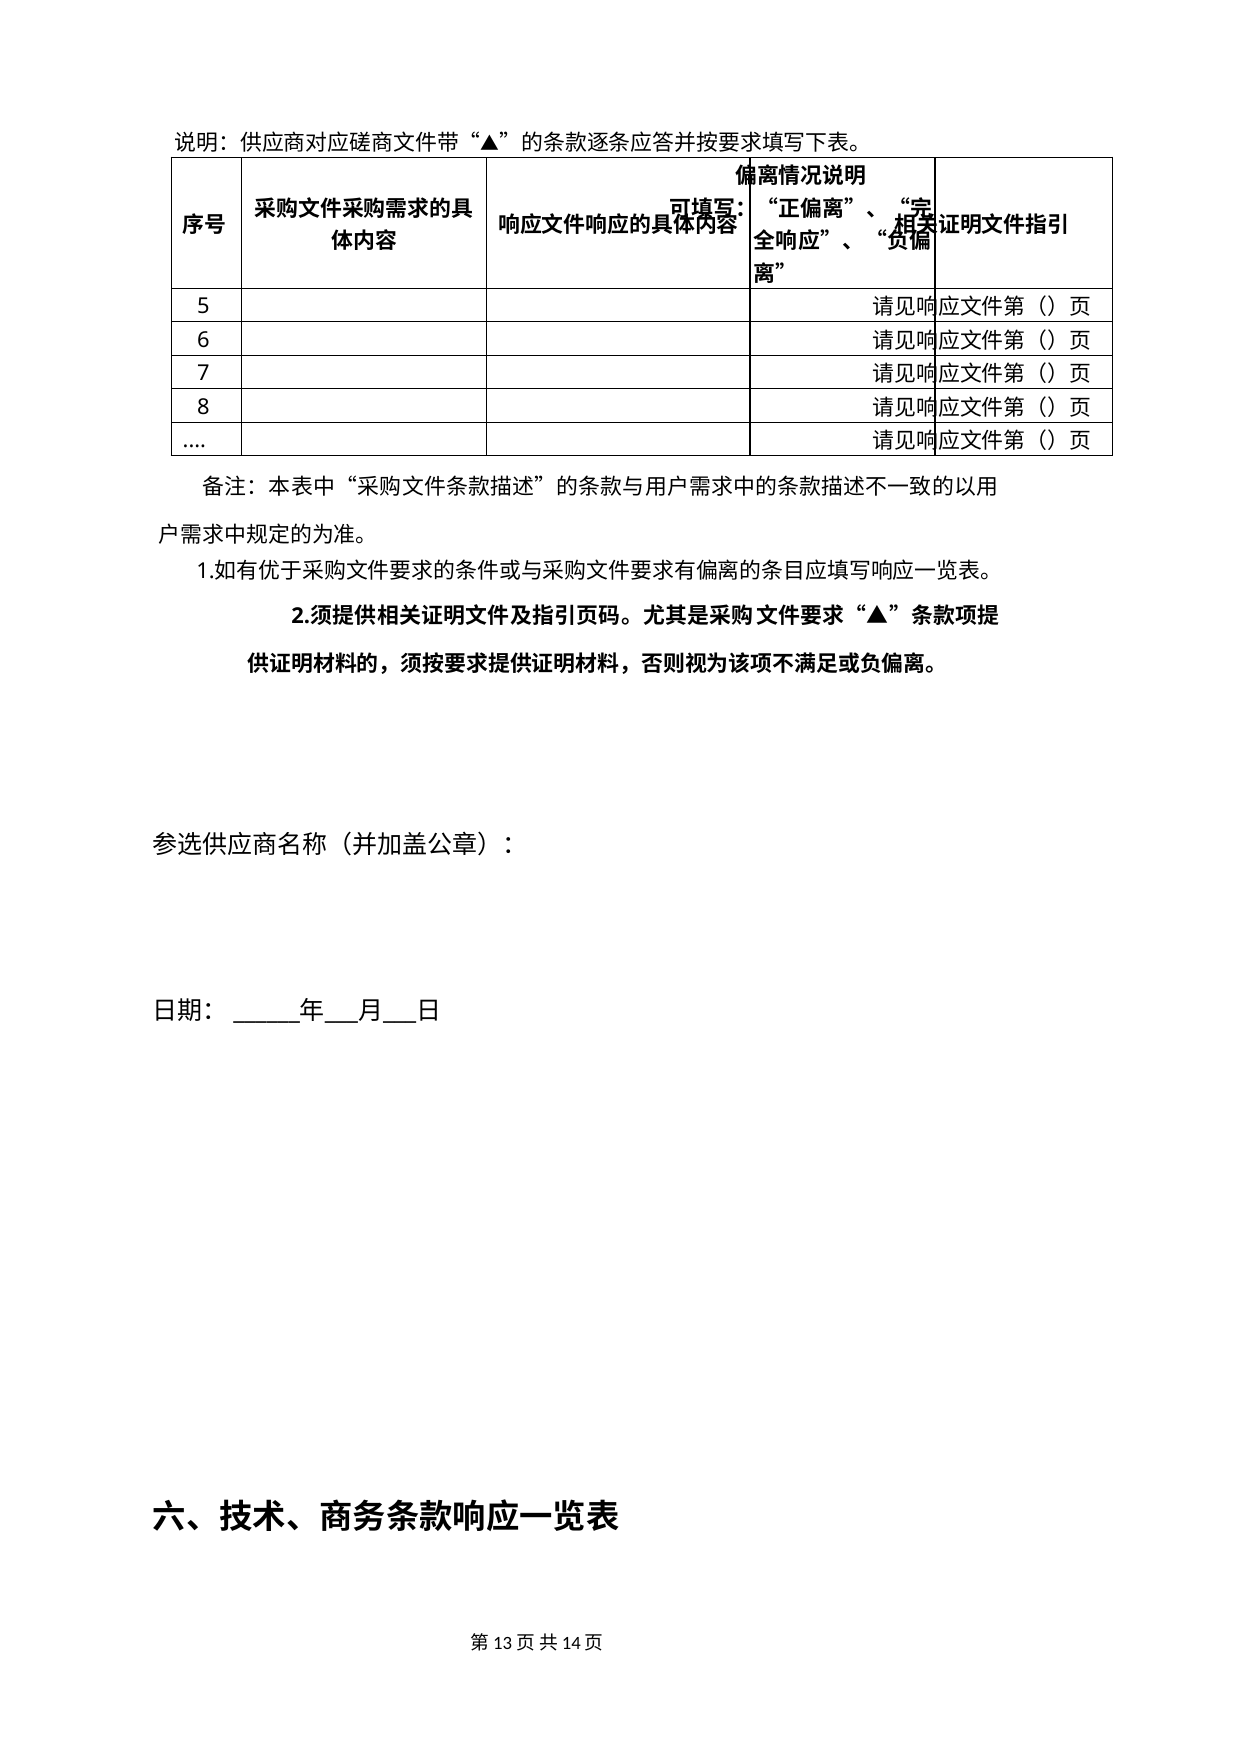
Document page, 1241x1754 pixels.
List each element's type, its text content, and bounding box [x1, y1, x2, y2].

table_cell [242, 356, 486, 388]
list 1.如有优于采购文件要求的条件或与采购文件要求有偏离的条目应填写响应一览表。 [196, 552, 1000, 585]
table_cell [751, 423, 934, 455]
table_cell 请见响应文件第（）页 [936, 423, 1112, 455]
table_cell 请见响应文件第（）页 [936, 356, 1112, 388]
table_cell [751, 322, 934, 355]
table_cell [242, 322, 486, 355]
table_header 响应文件响应的具体内容 [487, 158, 749, 288]
table_cell [172, 289, 241, 321]
table_cell [172, 389, 241, 422]
table_cell [242, 289, 486, 321]
table_cell [487, 289, 749, 321]
table_cell .... [172, 423, 241, 455]
table_cell 请见响应文件第（）页 [936, 322, 1112, 355]
table_cell [242, 423, 486, 455]
text 2.须提供相关证明文件及指引页码。尤其是采购文件要求“▲”条款项提供证明材料的，须按要求提供证明材料，否则视为该项不满足或负偏离。 [247, 585, 1000, 681]
text 备注：本表中“采购文件条款描述”的条款与用户需求中的条款描述不一致的以用户需求中规定的为准。 [159, 456, 1000, 552]
table_cell [172, 356, 241, 388]
list 六、技术、商务条款响应一览表 [152, 1481, 1000, 1546]
table_header 相关证明文件指引 [936, 158, 1112, 288]
list 说明：供应商对应磋商文件带“▲”的条款逐条应答并按要求填写下表。 [152, 124, 1000, 157]
table_cell 请见响应文件第（）页 [936, 389, 1112, 422]
table_cell [172, 322, 241, 355]
table_cell [487, 389, 749, 422]
table_header 序号 [172, 158, 241, 288]
table_cell [487, 423, 749, 455]
table_header 采购文件采购需求的具体内容 [242, 158, 486, 288]
text 日期： ______年___月___日 [152, 976, 1088, 1041]
table_cell [487, 356, 749, 388]
table_cell [487, 322, 749, 355]
table_cell [242, 389, 486, 422]
table_header 偏离情况说明 可填写：“正偏离”、“完全响应”、“负偏离” [751, 158, 934, 288]
table_cell 请见响应文件第（）页 [936, 289, 1112, 321]
table_cell [751, 356, 934, 388]
table_cell [751, 289, 934, 321]
table_cell [751, 389, 934, 422]
text 参选供应商名称（并加盖公章）： [152, 811, 1088, 876]
